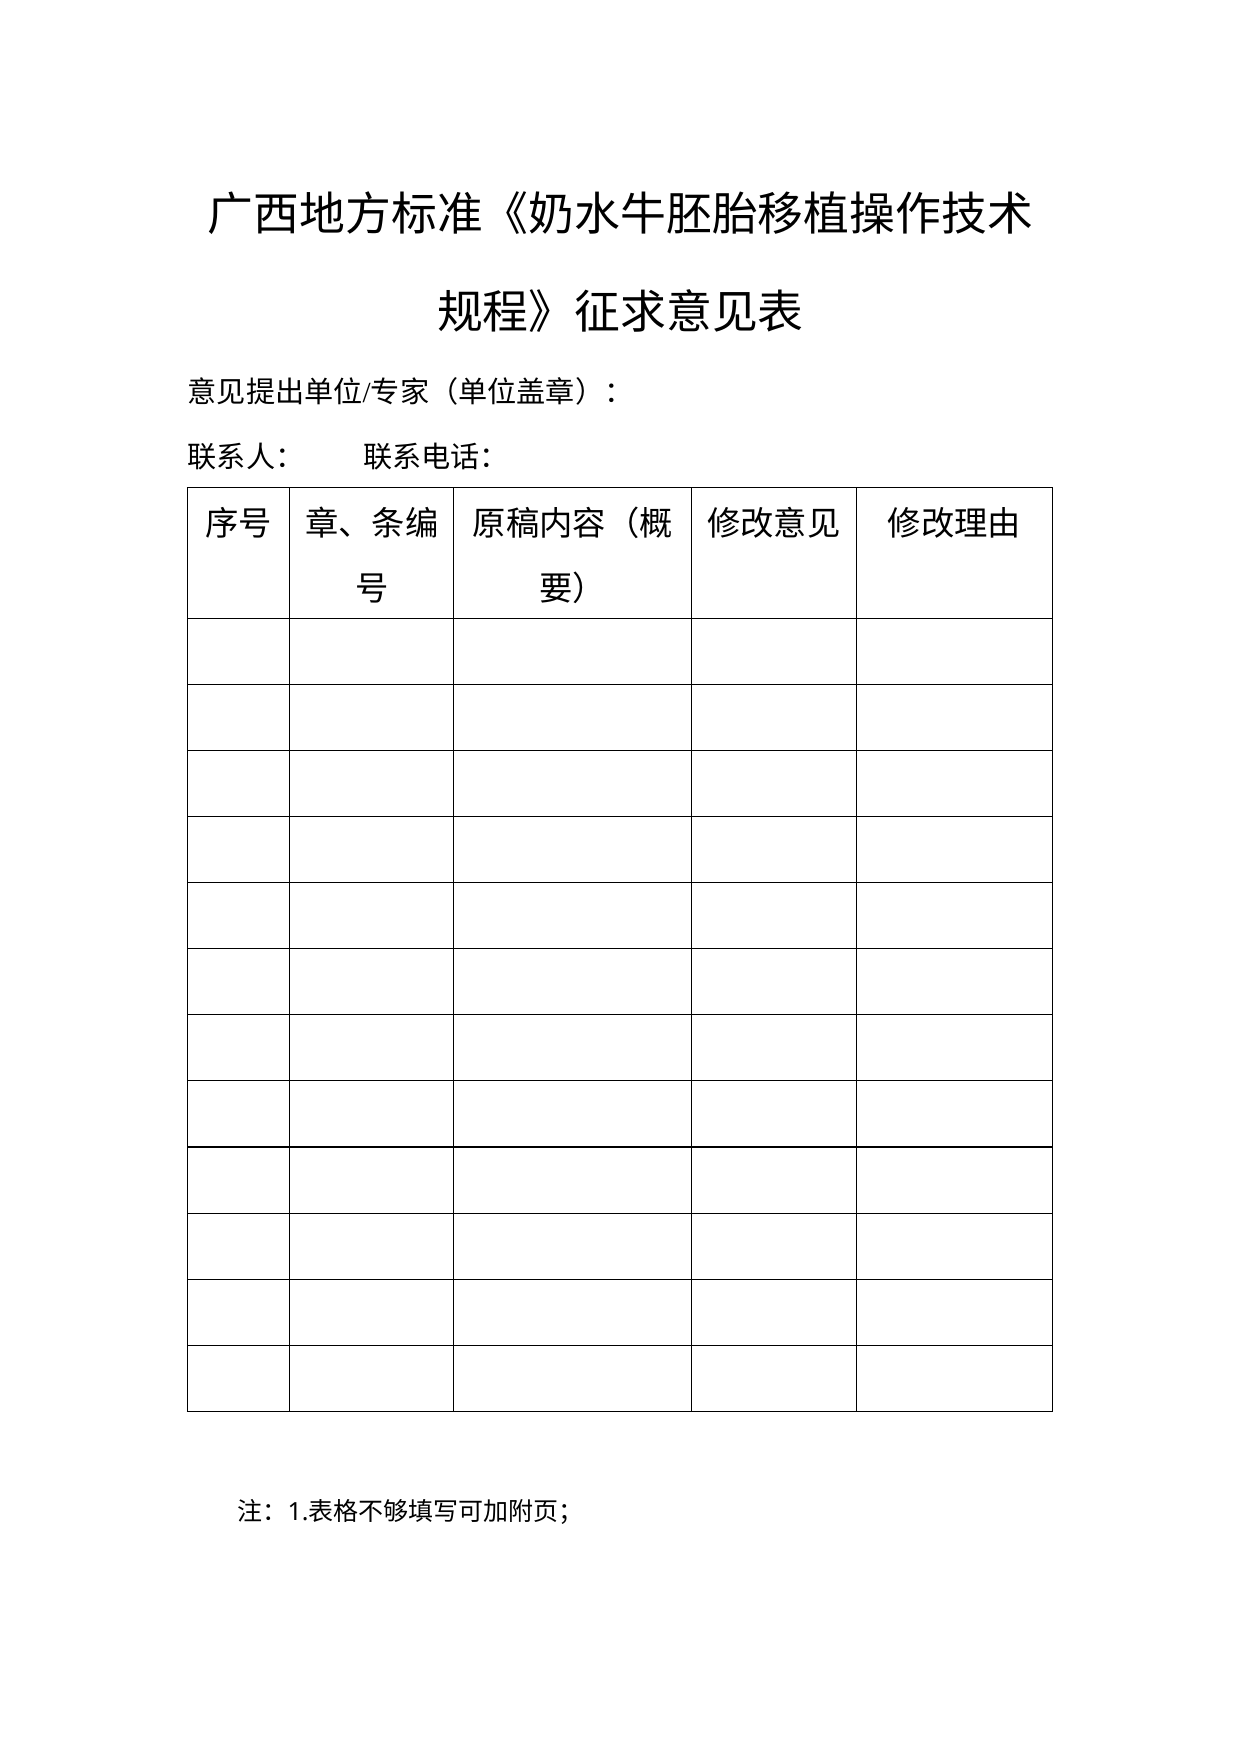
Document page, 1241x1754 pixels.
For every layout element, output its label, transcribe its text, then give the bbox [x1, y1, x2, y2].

table_cell [692, 1280, 856, 1344]
table_cell [290, 949, 453, 1014]
table_cell [857, 883, 1052, 948]
table_cell [692, 1148, 856, 1212]
table_cell [188, 1015, 289, 1080]
table_cell [692, 1081, 856, 1146]
table_cell [692, 883, 856, 948]
table_cell [454, 1214, 691, 1278]
table_cell [454, 1081, 691, 1146]
table_cell [857, 619, 1052, 684]
table_cell [454, 619, 691, 684]
table_cell [188, 619, 289, 684]
table_cell [290, 1081, 453, 1146]
table_cell [857, 1214, 1052, 1278]
table_cell [290, 1148, 453, 1212]
table_cell [857, 1148, 1052, 1212]
table_cell [290, 883, 453, 948]
table_cell [857, 949, 1052, 1014]
table_cell [290, 751, 453, 816]
table_cell [857, 1015, 1052, 1080]
table_cell [188, 1280, 289, 1344]
table_cell [454, 883, 691, 948]
table_cell [188, 751, 289, 816]
table_cell [454, 1148, 691, 1212]
table_cell [188, 1214, 289, 1278]
table_cell [188, 1346, 289, 1411]
table_cell [454, 817, 691, 882]
table_cell [857, 1280, 1052, 1344]
text 意见提出单位/专家（单位盖章）： [187, 357, 1053, 422]
table_cell [290, 685, 453, 750]
table_header 序号 [188, 488, 289, 618]
table_cell [692, 1214, 856, 1278]
table_cell [188, 883, 289, 948]
table_cell [290, 1346, 453, 1411]
table_cell [692, 817, 856, 882]
table_cell [857, 751, 1052, 816]
table_header 修改理由 [857, 488, 1052, 618]
table_cell [290, 1015, 453, 1080]
table_cell [692, 1015, 856, 1080]
text 注：1.表格不够填写可加附页； [237, 1477, 1053, 1542]
table_cell [188, 1081, 289, 1146]
table_cell [857, 685, 1052, 750]
table_cell [454, 1346, 691, 1411]
table_cell [692, 619, 856, 684]
table_cell [692, 751, 856, 816]
table_cell [857, 1346, 1052, 1411]
table_cell [290, 1280, 453, 1344]
table_cell [692, 949, 856, 1014]
table_header 原稿内容（概要） [454, 488, 691, 618]
table_cell [857, 817, 1052, 882]
text 联系人： 联系电话： [187, 422, 1053, 487]
table_cell [692, 685, 856, 750]
table_cell [290, 1214, 453, 1278]
table_header 修改意见 [692, 488, 856, 618]
table_header 章、条编号 [290, 488, 453, 618]
table_cell [454, 685, 691, 750]
table_cell [188, 1148, 289, 1212]
table_cell [188, 949, 289, 1014]
table_cell [454, 1280, 691, 1344]
table_cell [454, 1015, 691, 1080]
table_cell [290, 619, 453, 684]
table_cell [692, 1346, 856, 1411]
table_cell [188, 817, 289, 882]
table_cell [857, 1081, 1052, 1146]
table_cell [454, 751, 691, 816]
text 广西地方标准《奶水牛胚胎移植操作技术规程》征求意见表 [187, 162, 1053, 357]
table_cell [454, 949, 691, 1014]
table_cell [188, 685, 289, 750]
table_cell [290, 817, 453, 882]
